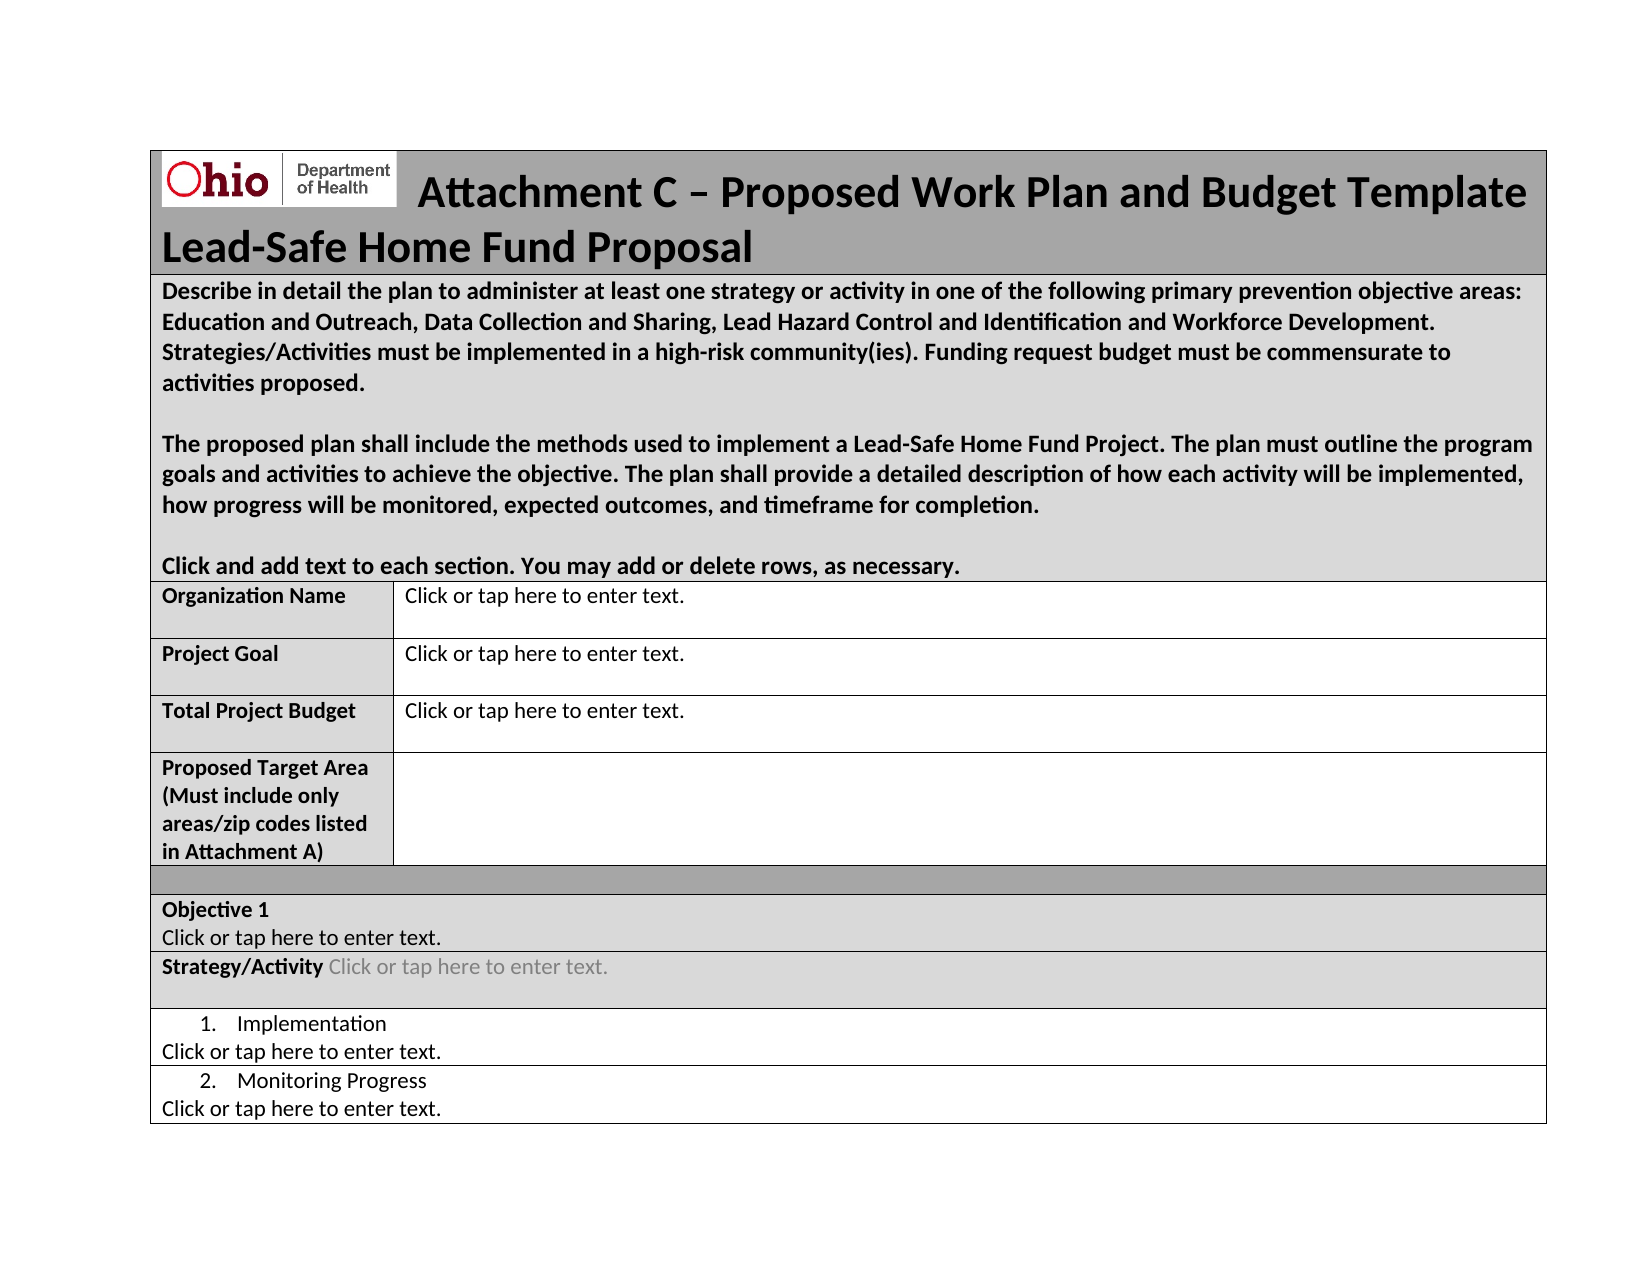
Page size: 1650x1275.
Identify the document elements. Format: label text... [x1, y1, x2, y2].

table_cell Objective 1 [151, 895, 1546, 951]
table_cell Monitoring Progress [151, 1066, 1546, 1122]
table_cell Implementation [151, 1009, 1546, 1065]
table_cell Organization Name [151, 582, 393, 638]
table_header Attachment C – Proposed Work Plan and Budget Template Lead-Safe Home Fund Proposal [151, 151, 1546, 274]
picture [161, 151, 397, 207]
table_cell [394, 753, 1546, 865]
table_cell [151, 866, 1546, 894]
table_cell Strategy/Activity [151, 952, 1546, 1008]
table_cell [394, 639, 1546, 695]
table_cell [394, 582, 1546, 638]
table_cell Proposed Target Area (Must include only areas/zip codes listed in Attachment A) [151, 753, 393, 865]
table_cell Describe in detail the plan to administer at least one strategy or activity in one of the following primary prevention objective areas: Education and Outreach, Data Collection and Sharing, Lead Hazard Control and Identification and Workforce Development. Strategies/Activities must be implemented in a high-risk community(ies). Funding request budget must be commensurate to activities proposed. The proposed plan shall include the methods used to implement a Lead-Safe Home Fund Project. The plan must outline the program goals and activities to achieve the objective. The plan shall provide a detailed description of how each activity will be implemented, how progress will be monitored, expected outcomes, and timeframe for completion. Click and add text to each section. You may add or delete rows, as necessary. [151, 275, 1546, 581]
table_cell Total Project Budget [151, 696, 393, 752]
table_cell Project Goal [151, 639, 393, 695]
